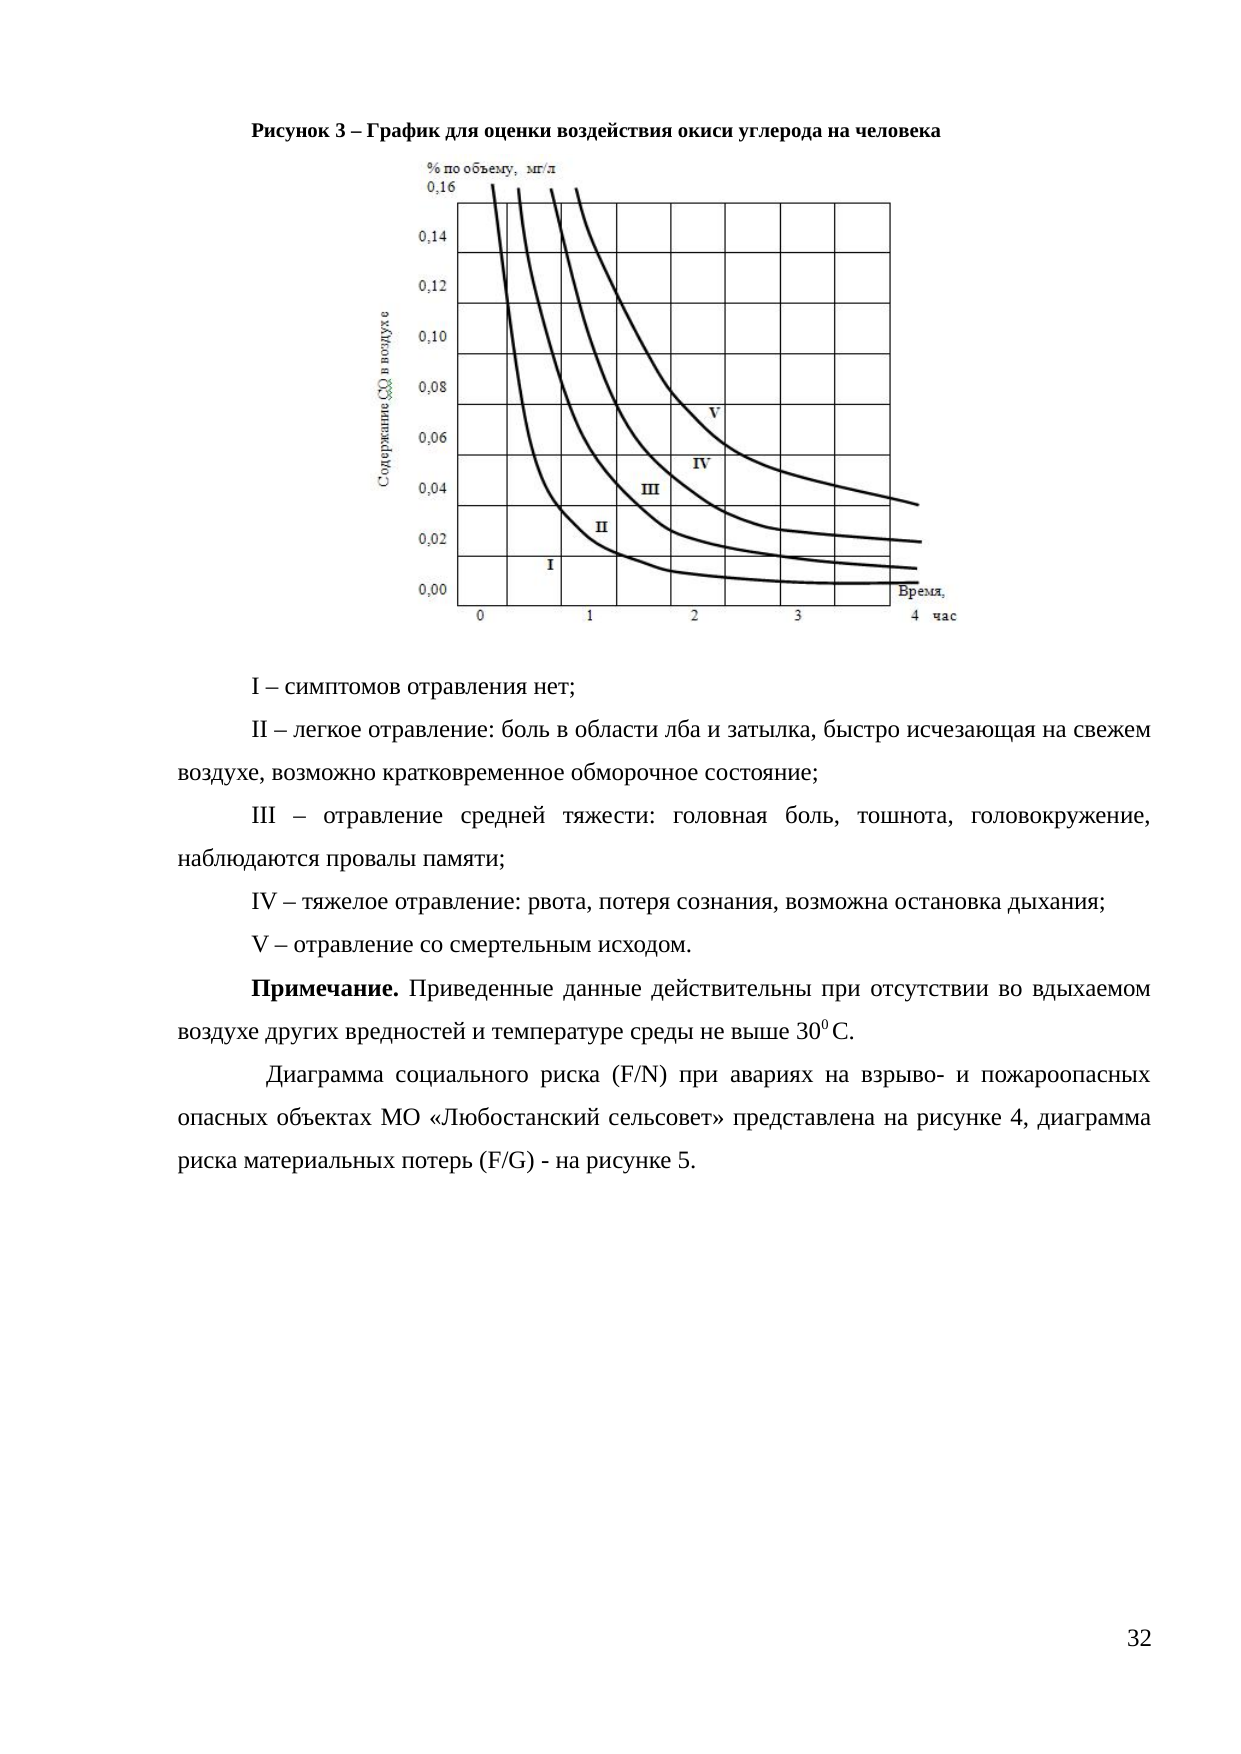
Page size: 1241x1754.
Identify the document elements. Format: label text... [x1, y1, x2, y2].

text Рисунок 3 – График для оценки воздействия окиси углерода на человека [177, 118, 1152, 142]
text Примечание. Приведенные данные действительны при отсутствии во вдыхаемом воздухе других вредностей и температуре среды не выше 300 С. [177, 973, 1152, 1044]
text III – отравление средней тяжести: головная боль, тошнота, головокружение, наблюдаются провалы памяти; [177, 800, 1152, 872]
text I – симптомов отравления нет; [177, 671, 1152, 699]
text V – отравление со смертельным исходом. [177, 929, 1152, 958]
text II – легкое отравление: боль в области лба и затылка, быстро исчезающая на свежем воздухе, возможно кратковременное обморочное состояние; [177, 714, 1152, 786]
text Диаграмма социального риска (F/N) при авариях на взрыво- и пожароопасных опасных объектах МО «Любостанский сельсовет» представлена на рисунке 4, диаграмма риска материальных потерь (F/G) - на рисунке 5. [177, 1059, 1152, 1174]
picture [366, 154, 963, 628]
text IV – тяжелое отравление: рвота, потеря сознания, возможна остановка дыхания; [177, 886, 1152, 915]
